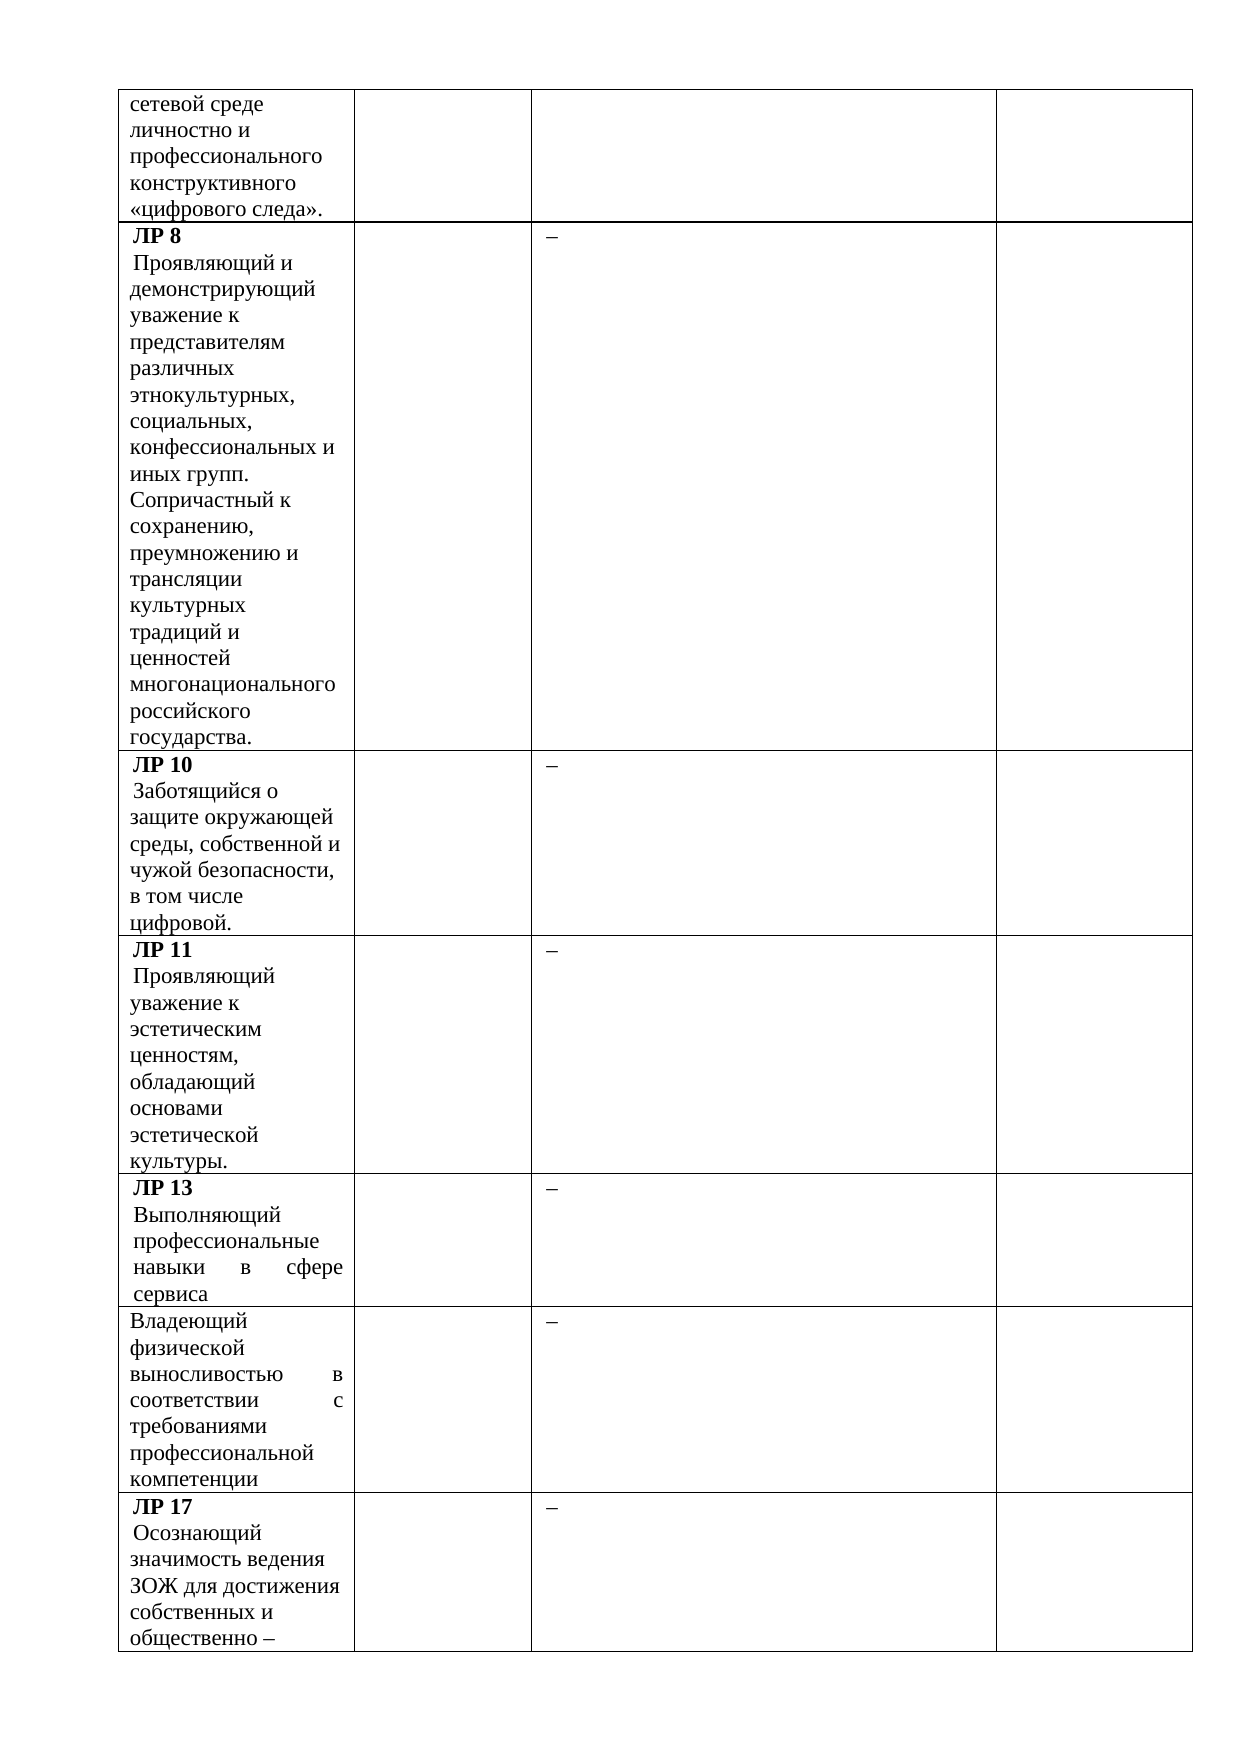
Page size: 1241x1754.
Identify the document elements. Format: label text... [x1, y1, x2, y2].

table_cell [997, 936, 1192, 1173]
table_cell [997, 1493, 1192, 1651]
table_cell ЛР 13 Выполняющий профессиональные навыки в сфере сервиса [119, 1174, 354, 1306]
table_cell [355, 1174, 531, 1306]
table_cell [997, 1307, 1192, 1492]
table_cell [355, 223, 531, 749]
table_cell [355, 936, 531, 1173]
table_cell [997, 1174, 1192, 1306]
table_cell [997, 90, 1192, 221]
table_cell [355, 751, 531, 935]
table_cell [997, 751, 1192, 935]
table_cell [532, 936, 996, 1173]
table_cell Владеющий физической выносливостью в соответствии с требованиями профессиональной компетенции [119, 1307, 354, 1492]
table_cell [532, 1307, 996, 1492]
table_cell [119, 90, 354, 221]
table_cell ЛР 11 Проявляющий уважение к эстетическим ценностям, обладающий основами эстетической культуры. [119, 936, 354, 1173]
table_cell [532, 1174, 996, 1306]
table_cell [355, 90, 531, 221]
table_cell [355, 1493, 531, 1651]
table_cell [532, 1493, 996, 1651]
table_cell ЛР 8 Проявляющий и демонстрирующий уважение к представителям различных этнокультурных, социальных, конфессиональных и иных групп. Сопричастный к сохранению, преумножению и трансляции культурных традиций и ценностей многонационального российского государства. [119, 223, 354, 749]
table_cell ЛР 10 Заботящийся о защите окружающей среды, собственной и чужой безопасности, в том числе цифровой. [119, 751, 354, 935]
table_cell [532, 223, 996, 749]
table_cell [532, 751, 996, 935]
table_cell [997, 223, 1192, 749]
table_cell [532, 90, 996, 221]
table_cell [119, 1493, 354, 1651]
table_cell [355, 1307, 531, 1492]
